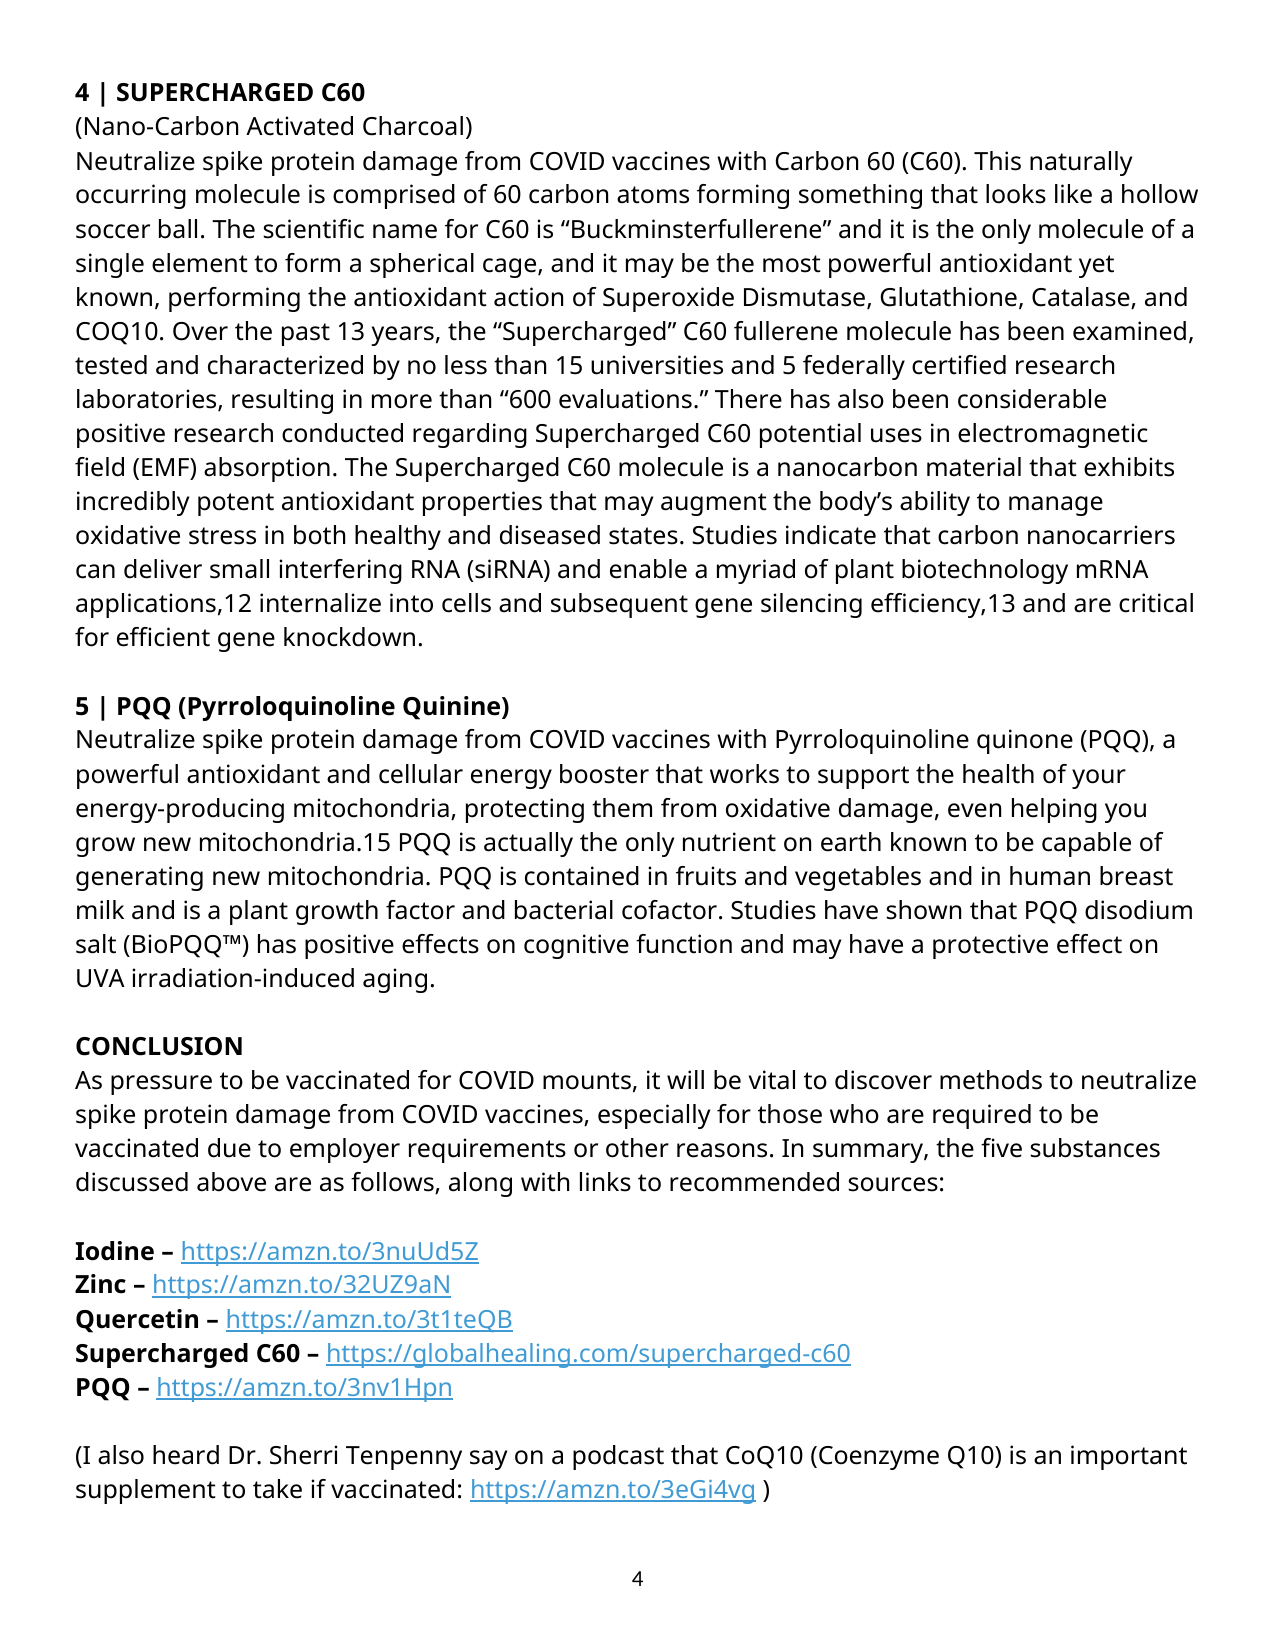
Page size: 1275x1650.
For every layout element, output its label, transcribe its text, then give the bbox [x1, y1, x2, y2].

text 5 | PQQ (Pyrroloquinoline Quinine) Neutralize spike protein damage from COVID vaccines with Pyrroloquinoline quinone (PQQ), a powerful antioxidant and cellular energy booster that works to support the health of your energy-producing mitochondria, protecting them from oxidative damage, even helping you grow new mitochondria.15 PQQ is actually the only nutrient on earth known to be capable of generating new mitochondria. PQQ is contained in fruits and vegetables and in human breast milk and is a plant growth factor and bacterial cofactor. Studies have shown that PQQ disodium salt (BioPQQ™) has positive effects on cognitive function and may have a protective effect on UVA irradiation-induced aging. [75, 688, 1200, 995]
text 4 | SUPERCHARGED C60 (Nano-Carbon Activated Charcoal) Neutralize spike protein damage from COVID vaccines with Carbon 60 (C60). This naturally occurring molecule is comprised of 60 carbon atoms forming something that looks like a hollow soccer ball. The scientific name for C60 is “Buckminsterfullerene” and it is the only molecule of a single element to form a spherical cage, and it may be the most powerful antioxidant yet known, performing the antioxidant action of Superoxide Dismutase, Glutathione, Catalase, and COQ10. Over the past 13 years, the “Supercharged” C60 fullerene molecule has been examined, tested and characterized by no less than 15 universities and 5 federally certified research laboratories, resulting in more than “600 evaluations.” There has also been considerable positive research conducted regarding Supercharged C60 potential uses in electromagnetic field (EMF) absorption. The Supercharged C60 molecule is a nanocarbon material that exhibits incredibly potent antioxidant properties that may augment the body’s ability to manage oxidative stress in both healthy and diseased states. Studies indicate that carbon nanocarriers can deliver small interfering RNA (siRNA) and enable a myriad of plant biotechnology mRNA applications,12 internalize into cells and subsequent gene silencing efficiency,13 and are critical for efficient gene knockdown. [75, 75, 1200, 654]
text Iodine – https://amzn.to/3nuUd5Z Zinc – https://amzn.to/32UZ9aN Quercetin – https://amzn.to/3t1teQB Supercharged C60 – https://globalhealing.com/supercharged-c60 PQQ – https://amzn.to/3nv1Hpn [75, 1233, 1200, 1403]
text (I also heard Dr. Sherri Tenpenny say on a podcast that CoQ10 (Coenzyme Q10) is an important supplement to take if vaccinated: https://amzn.to/3eGi4vg ) [75, 1437, 1200, 1506]
text CONCLUSION As pressure to be vaccinated for COVID mounts, it will be vital to discover methods to neutralize spike protein damage from COVID vaccines, especially for those who are required to be vaccinated due to employer requirements or other reasons. In summary, the five substances discussed above are as follows, along with links to recommended sources: [75, 1029, 1200, 1199]
